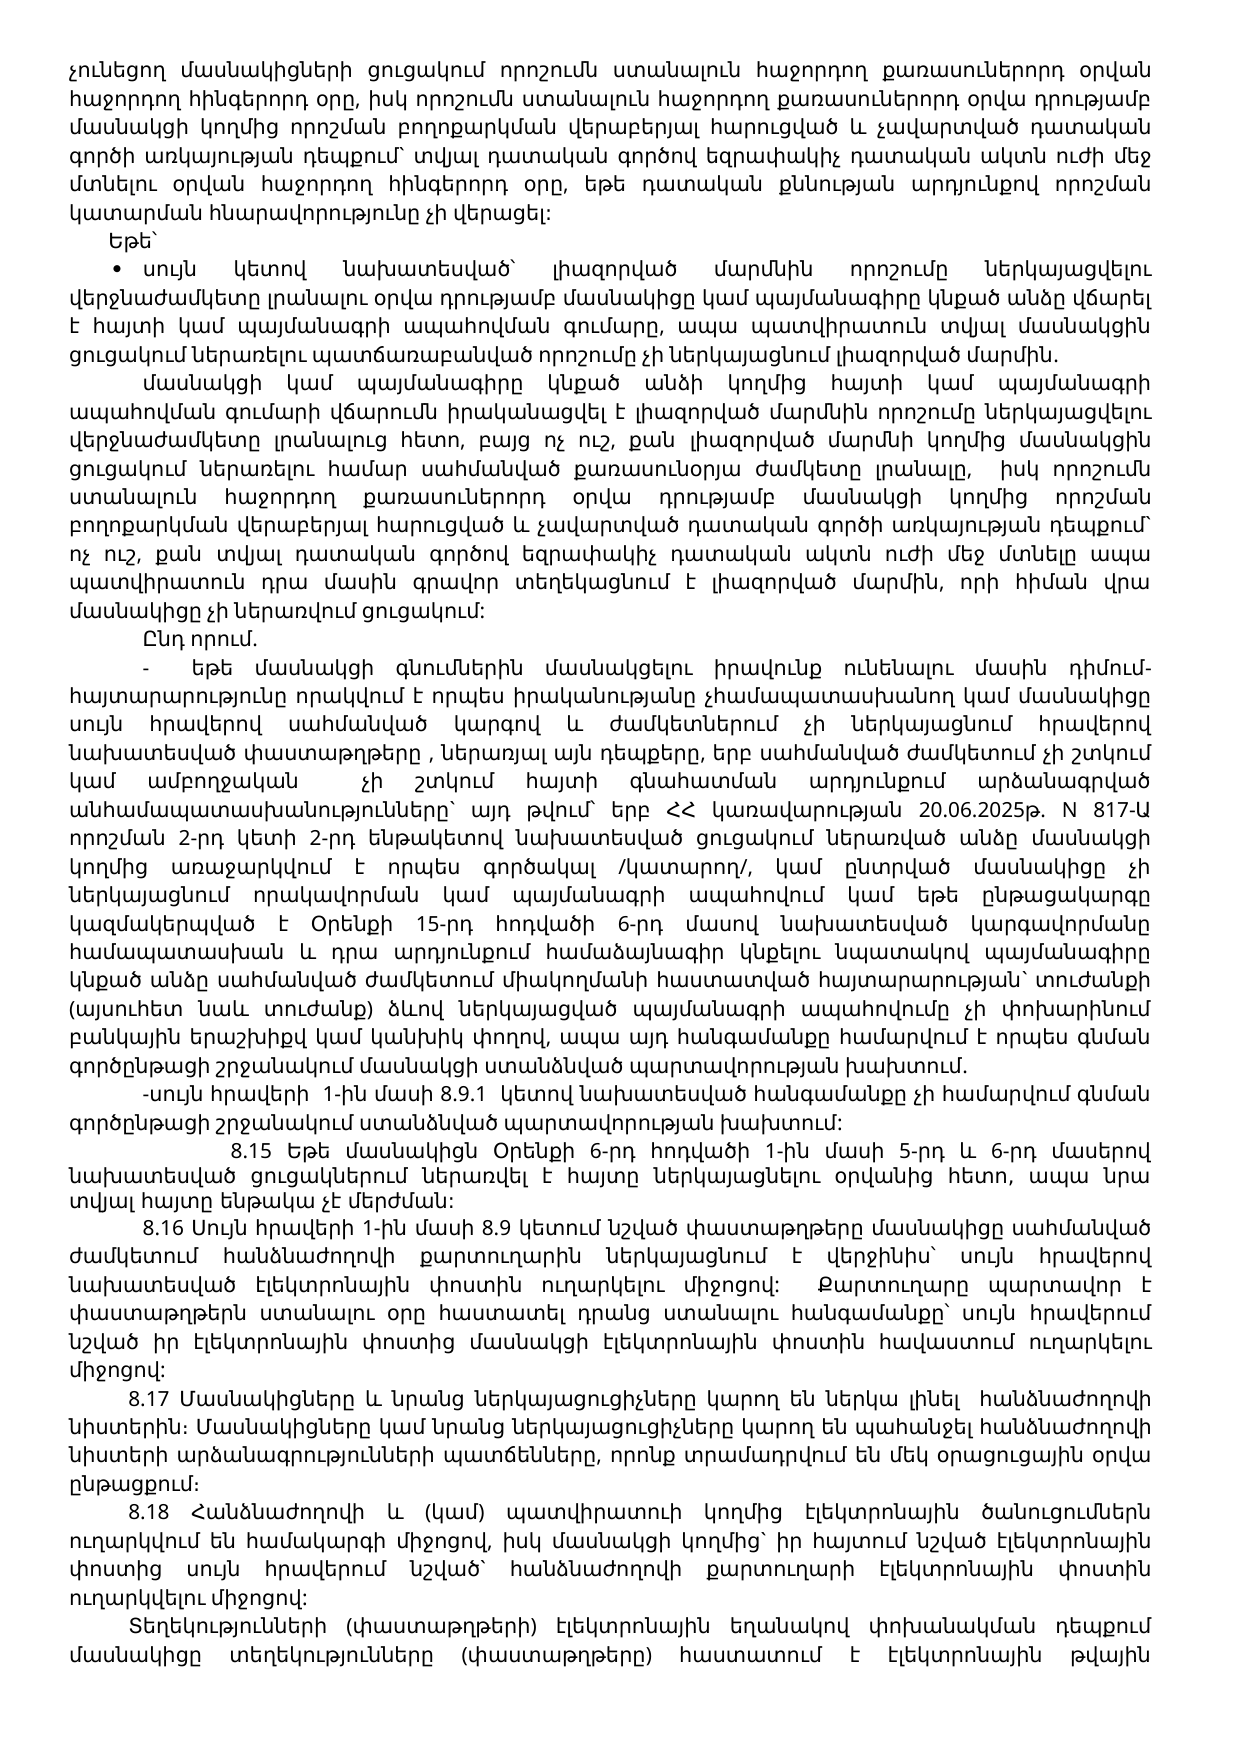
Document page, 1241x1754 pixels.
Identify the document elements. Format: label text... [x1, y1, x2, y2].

text 8.18 Հանձնաժողովի և (կամ) պատվիրատուի կողմից էլեկտրոնային ծանուցումներն ուղարկվում են համակարգի միջոցով, իսկ մասնակցի կողմից` իր հայտում նշված էլեկտրոնային փոստից սույն հրավերում նշված` հանձնաժողովի քարտուղարի էլեկտրոնային փոստին ուղարկվելու միջոցով: [69, 1497, 1152, 1611]
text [69, 1611, 1152, 1668]
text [69, 56, 1152, 226]
list սույն կետով նախատեսված՝ լիազորված մարմնին որոշումը ներկայացվելու վերջնաժամկետը լրանալու օրվա դրությամբ մասնակիցը կամ պայմանագիրը կնքած անձը վճարել է հայտի կամ պայմանագրի ապահովման գումարը, ապա պատվիրատուն տվյալ մասնակցին ցուցակում ներառելու պատճառաբանված որոշումը չի ներկայացնում լիազորված մարմին. [69, 254, 1152, 368]
text Եթե՝ [69, 226, 1152, 254]
text մասնակցի կամ պայմանագիրը կնքած անձի կողմից հայտի կամ պայմանագրի ապահովման գումարի վճարումն իրականացվել է լիազորված մարմնին որոշումը ներկայացվելու վերջնաժամկետը լրանալուց հետո, բայց ոչ ուշ, քան լիազորված մարմնի կողմից մասնակցին ցուցակում ներառելու համար սահմանված քառասունօրյա ժամկետը լրանալը, իսկ որոշումն ստանալուն հաջորդող քառասուներորդ օրվա դրությամբ մասնակցի կողմից որոշման բողոքարկման վերաբերյալ հարուցված և չավարտված դատական գործի առկայության դեպքում` ոչ ուշ, քան տվյալ դատական գործով եզրափակիչ դատական ակտն ուժի մեջ մտնելը ապա պատվիրատուն դրա մասին գրավոր տեղեկացնում է լիազորված մարմին, որի հիման վրա մասնակիցը չի ներառվում ցուցակում: [69, 368, 1152, 624]
text 8.16 Սույն հրավերի 1-ին մասի 8.9 կետում նշված փաստաթղթերը մասնակիցը սահմանված ժամկետում հանձնաժողովի քարտուղարին ներկայացնում է վերջինիս՝ սույն հրավերով նախատեսված էլեկտրոնային փոստին ուղարկելու միջոցով: Քարտուղարը պարտավոր է փաստաթղթերն ստանալու օրը հաստատել դրանց ստանալու հանգամանքը՝ սույն հրավերում նշված իր էլեկտրոնային փոստից մասնակցի էլեկտրոնային փոստին հավաստում ուղարկելու միջոցով: [69, 1213, 1152, 1384]
text -սույն հրավերի 1-ին մասի 8.9.1 կետով նախատեսված հանգամանքը չի համարվում գնման գործընթացի շրջանակում ստանձնված պարտավորության խախտում: [69, 1079, 1152, 1136]
text Ընդ որում. [69, 624, 1152, 653]
text - եթե մասնակցի գնումներին մասնակցելու իրավունք ունենալու մասին դիմում-հայտարարությունը որակվում է որպես իրականությանը չհամապատասխանող կամ մասնակիցը սույն հրավերով սահմանված կարգով և ժամկետներում չի ներկայացնում հրավերով նախատեսված փաստաթղթերը , ներառյալ այն դեպքերը, երբ սահմանված ժամկետում չի շտկում կամ ամբողջական չի շտկում հայտի գնահատման արդյունքում արձանագրված անհամապատասխանությունները` այդ թվում՝ երբ ՀՀ կառավարության 20.06.2025թ. N 817-Ա որոշման 2-րդ կետի 2-րդ ենթակետով նախատեսված ցուցակում ներառված անձը մասնակցի կողմից առաջարկվում է որպես գործակալ /կատարող/, կամ ընտրված մասնակիցը չի ներկայացնում որակավորման կամ պայմանագրի ապահովում կամ եթե ընթացակարգը կազմակերպված է Օրենքի 15-րդ հոդվածի 6-րդ մասով նախատեսված կարգավորմանը համապատասխան և դրա արդյունքում համաձայնագիր կնքելու նպատակով պայմանագիրը կնքած անձը սահմանված ժամկետում միակողմանի հաստատված հայտարարության` տուժանքի (այսուհետ նաև տուժանք) ձևով ներկայացված պայմանագրի ապահովումը չի փոխարինում բանկային երաշխիքվ կամ կանխիկ փողով, ապա այդ հանգամանքը համարվում է որպես գնման գործընթացի շրջանակում մասնակցի ստանձնված պարտավորության խախտում. [69, 653, 1152, 1079]
text 8.15 Եթե մասնակիցն Օրենքի 6-րդ հոդվածի 1-ին մասի 5-րդ և 6-րդ մասերով նախատեսված ցուցակներում ներառվել է հայտը ներկայացնելու օրվանից հետո, ապա նրա տվյալ հայտը ենթակա չէ մերժման: [69, 1136, 1152, 1213]
text 8.17 Մասնակիցները և նրանց ներկայացուցիչները կարող են ներկա լինել հանձնաժողովի նիստերին։ Մասնակիցները կամ նրանց ներկայացուցիչները կարող են պահանջել հանձնաժողովի նիստերի արձանագրությունների պատճենները, որոնք տրամադրվում են մեկ օրացուցային օրվա ընթացքում։ [69, 1384, 1152, 1497]
